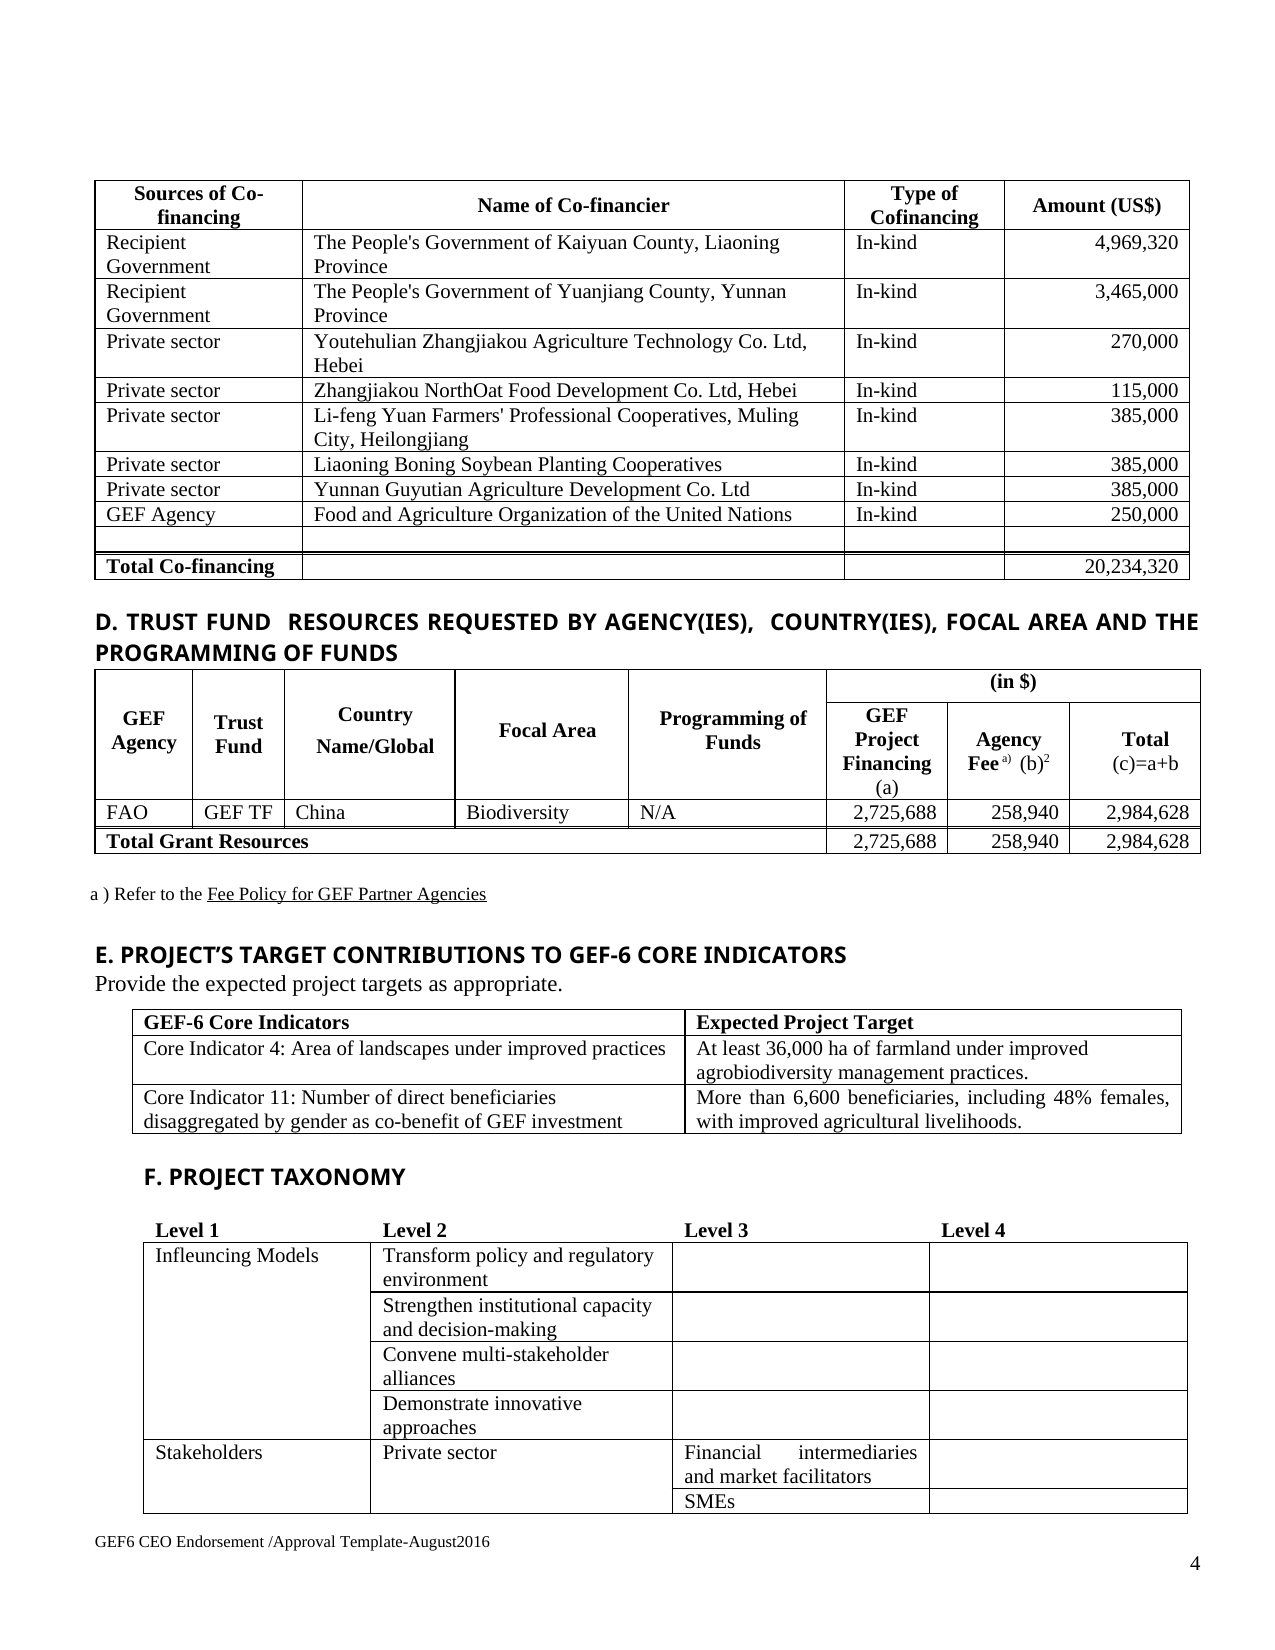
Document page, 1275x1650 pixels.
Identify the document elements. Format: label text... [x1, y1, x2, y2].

table_cell In-kind [845, 378, 1004, 402]
table_cell Core Indicator 11: Number of direct beneficiaries disaggregated by gender as co-benefit of GEF investment [133, 1085, 684, 1133]
table_cell In-kind [845, 452, 1004, 476]
table_cell At least 36,000 ha of farmland under improved agrobiodiversity management practices. [686, 1036, 1181, 1084]
table_cell Yunnan Guyutian Agriculture Development Co. Ltd [303, 477, 844, 501]
table_cell Food and Agriculture Organization of the United Nations [303, 502, 844, 526]
table_cell In-kind [845, 502, 1004, 526]
table_cell In-kind [845, 329, 1004, 377]
table_header Sources of Co-financing [96, 181, 302, 229]
table_cell 3,465,000 [1005, 279, 1189, 327]
table_header Focal Area [456, 670, 628, 799]
table_cell Agency Fee a) (b)2 [948, 703, 1069, 799]
table_cell In-kind [845, 477, 1004, 501]
table_cell Private sector [96, 329, 302, 377]
subtitle E. Project’s Target Contributions to GEF-6 CORE INDICATORS [94, 939, 1200, 970]
table_header Country Name/Global [285, 670, 454, 799]
table_header Name of Co-financier [303, 181, 844, 229]
table_cell [845, 555, 1004, 578]
text Provide the expected project targets as appropriate. [19, 970, 1200, 996]
table_cell Biodiversity [456, 800, 628, 826]
table_cell In-kind [845, 279, 1004, 327]
table_cell Total Grant Resources [96, 829, 826, 853]
table_header GEF-6 Core Indicators [133, 1010, 684, 1035]
table_cell 258,940 [948, 829, 1069, 853]
table_cell 250,000 [1005, 502, 1189, 526]
table_header Trust Fund [193, 670, 284, 799]
table_cell 20,234,320 [1005, 555, 1189, 578]
table_cell 2,984,628 [1070, 829, 1200, 853]
table_cell Core Indicator 4: Area of landscapes under improved practices [133, 1036, 684, 1084]
table_cell China [285, 800, 454, 826]
table_cell Private sector [96, 452, 302, 476]
table_cell [96, 527, 302, 551]
table_cell Recipient Government [96, 230, 302, 278]
table_cell GEF Project Financing (a) [827, 703, 947, 799]
subtitle D. Trust Fund Resources Requested by Agency(ies), Country(ies), Focal Area and the Programming of Funds [94, 606, 1200, 668]
table_cell 4,969,320 [1005, 230, 1189, 278]
table_header Programming of Funds [629, 670, 826, 799]
table_cell 2,984,628 [1070, 800, 1200, 826]
table_cell [303, 555, 844, 578]
table_cell 270,000 [1005, 329, 1189, 377]
table_cell More than 6,600 beneficiaries, including 48% females, with improved agricultural livelihoods. [686, 1085, 1181, 1133]
table_header GEF Agency [96, 670, 192, 799]
table_cell 385,000 [1005, 403, 1189, 451]
table_cell Youtehulian Zhangjiakou Agriculture Technology Co. Ltd, Hebei [303, 329, 844, 377]
table_cell Liaoning Boning Soybean Planting Cooperatives [303, 452, 844, 476]
table_cell Zhangjiakou NorthOat Food Development Co. Ltd, Hebei [303, 378, 844, 402]
table_cell [1005, 527, 1189, 551]
table_header Amount (US$) [1005, 181, 1189, 229]
table_cell N/A [629, 800, 826, 826]
table_cell The People's Government of Yuanjiang County, Yunnan Province [303, 279, 844, 327]
table_cell The People's Government of Kaiyuan County, Liaoning Province [303, 230, 844, 278]
table_cell 258,940 [948, 800, 1069, 826]
table_cell GEF Agency [96, 502, 302, 526]
table_cell Li-feng Yuan Farmers' Professional Cooperatives, Muling City, Heilongjiang [303, 403, 844, 451]
table_cell [193, 800, 284, 826]
table_header Expected Project Target [686, 1010, 1181, 1035]
table_cell Private sector [96, 378, 302, 402]
table_cell 115,000 [1005, 378, 1189, 402]
text a ) Refer to the Fee Policy for GEF Partner Agencies [19, 882, 1200, 904]
table_cell F. PROJECT TAXONOMY [132, 1133, 1199, 1514]
table_cell [845, 527, 1004, 551]
table_cell 2,725,688 [827, 829, 947, 853]
table_header (in $) [827, 670, 1200, 702]
table_cell 2,725,688 [827, 800, 947, 826]
table_cell In-kind [845, 403, 1004, 451]
table_cell Private sector [96, 403, 302, 451]
table_cell 385,000 [1005, 452, 1189, 476]
table_cell [96, 800, 192, 826]
table_cell 385,000 [1005, 477, 1189, 501]
table_cell Total (c)=a+b [1070, 703, 1200, 799]
table_cell Total Co-financing [96, 555, 302, 578]
table_cell In-kind [845, 230, 1004, 278]
table_header Type of Cofinancing [845, 181, 1004, 229]
table_cell Recipient Government [96, 279, 302, 327]
table_cell [303, 527, 844, 551]
table_cell Private sector [96, 477, 302, 501]
